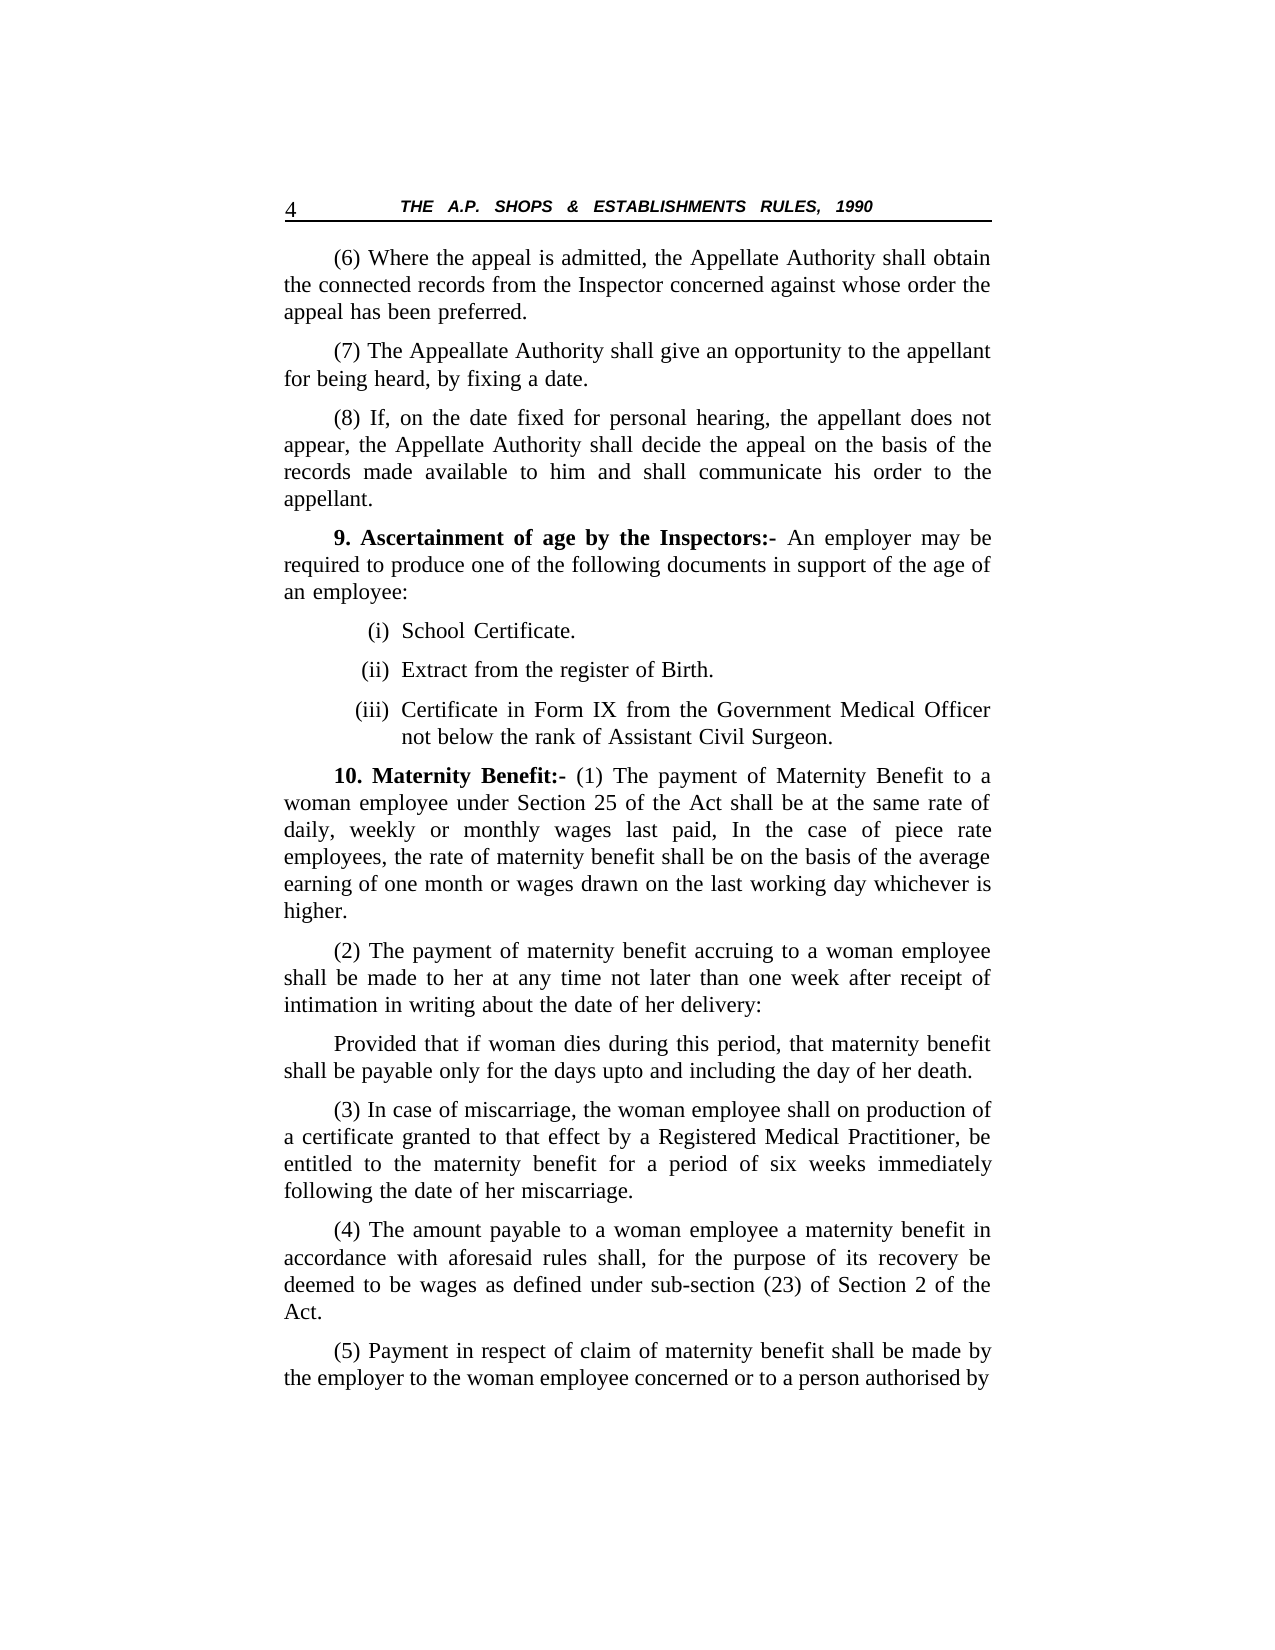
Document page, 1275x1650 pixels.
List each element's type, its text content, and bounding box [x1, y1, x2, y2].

list If, on the date fixed for personal hearing, the appellant does not appear, the Appellate Authority shall decide the appeal on the basis of the records made available to him and shall communicate his order to the appellant. [283, 404, 992, 511]
list Maternity Benefit:- (1) The payment of Maternity Benefit to a woman employee under Section 25 of the Act shall be at the same rate of daily, weekly or monthly wages last paid, In the case of piece rate employees, the rate of maternity benefit shall be on the basis of the average earning of one month or wages drawn on the last working day whichever is higher. [283, 762, 992, 924]
list Payment in respect of claim of maternity benefit shall be made by the employer to the woman employee concerned or to a person authorised by [283, 1337, 992, 1390]
list Where the appeal is admitted, the Appellate Authority shall obtain the connected records from the Inspector concerned against whose order the appeal has been preferred. [283, 244, 992, 324]
list Extract from the register of Birth. [361, 657, 1096, 683]
list School Certificate. [368, 617, 1096, 644]
text Provided that if woman dies during this period, that maternity benefit shall be payable only for the days upto and including the day of her death. [283, 1030, 992, 1083]
list In case of miscarriage, the woman employee shall on production of a certificate granted to that effect by a Registered Medical Practitioner, be entitled to the maternity benefit for a period of six weeks immediately following the date of her miscarriage. [283, 1096, 992, 1204]
list The payment of maternity benefit accruing to a woman employee shall be made to her at any time not later than one week after receipt of intimation in writing about the date of her delivery: [283, 937, 992, 1017]
list The amount payable to a woman employee a maternity benefit in accordance with aforesaid rules shall, for the purpose of its recovery be deemed to be wages as defined under sub-section (23) of Section 2 of the Act. [283, 1216, 992, 1324]
list Certificate in Form IX from the Government Medical Officer not below the rank of Assistant Civil Surgeon. [355, 696, 992, 749]
list Ascertainment of age by the Inspectors:- An employer may be required to produce one of the following documents in support of the age of an employee: [283, 524, 992, 604]
list The Appeallate Authority shall give an opportunity to the appellant for being heard, by fixing a date. [283, 337, 992, 391]
